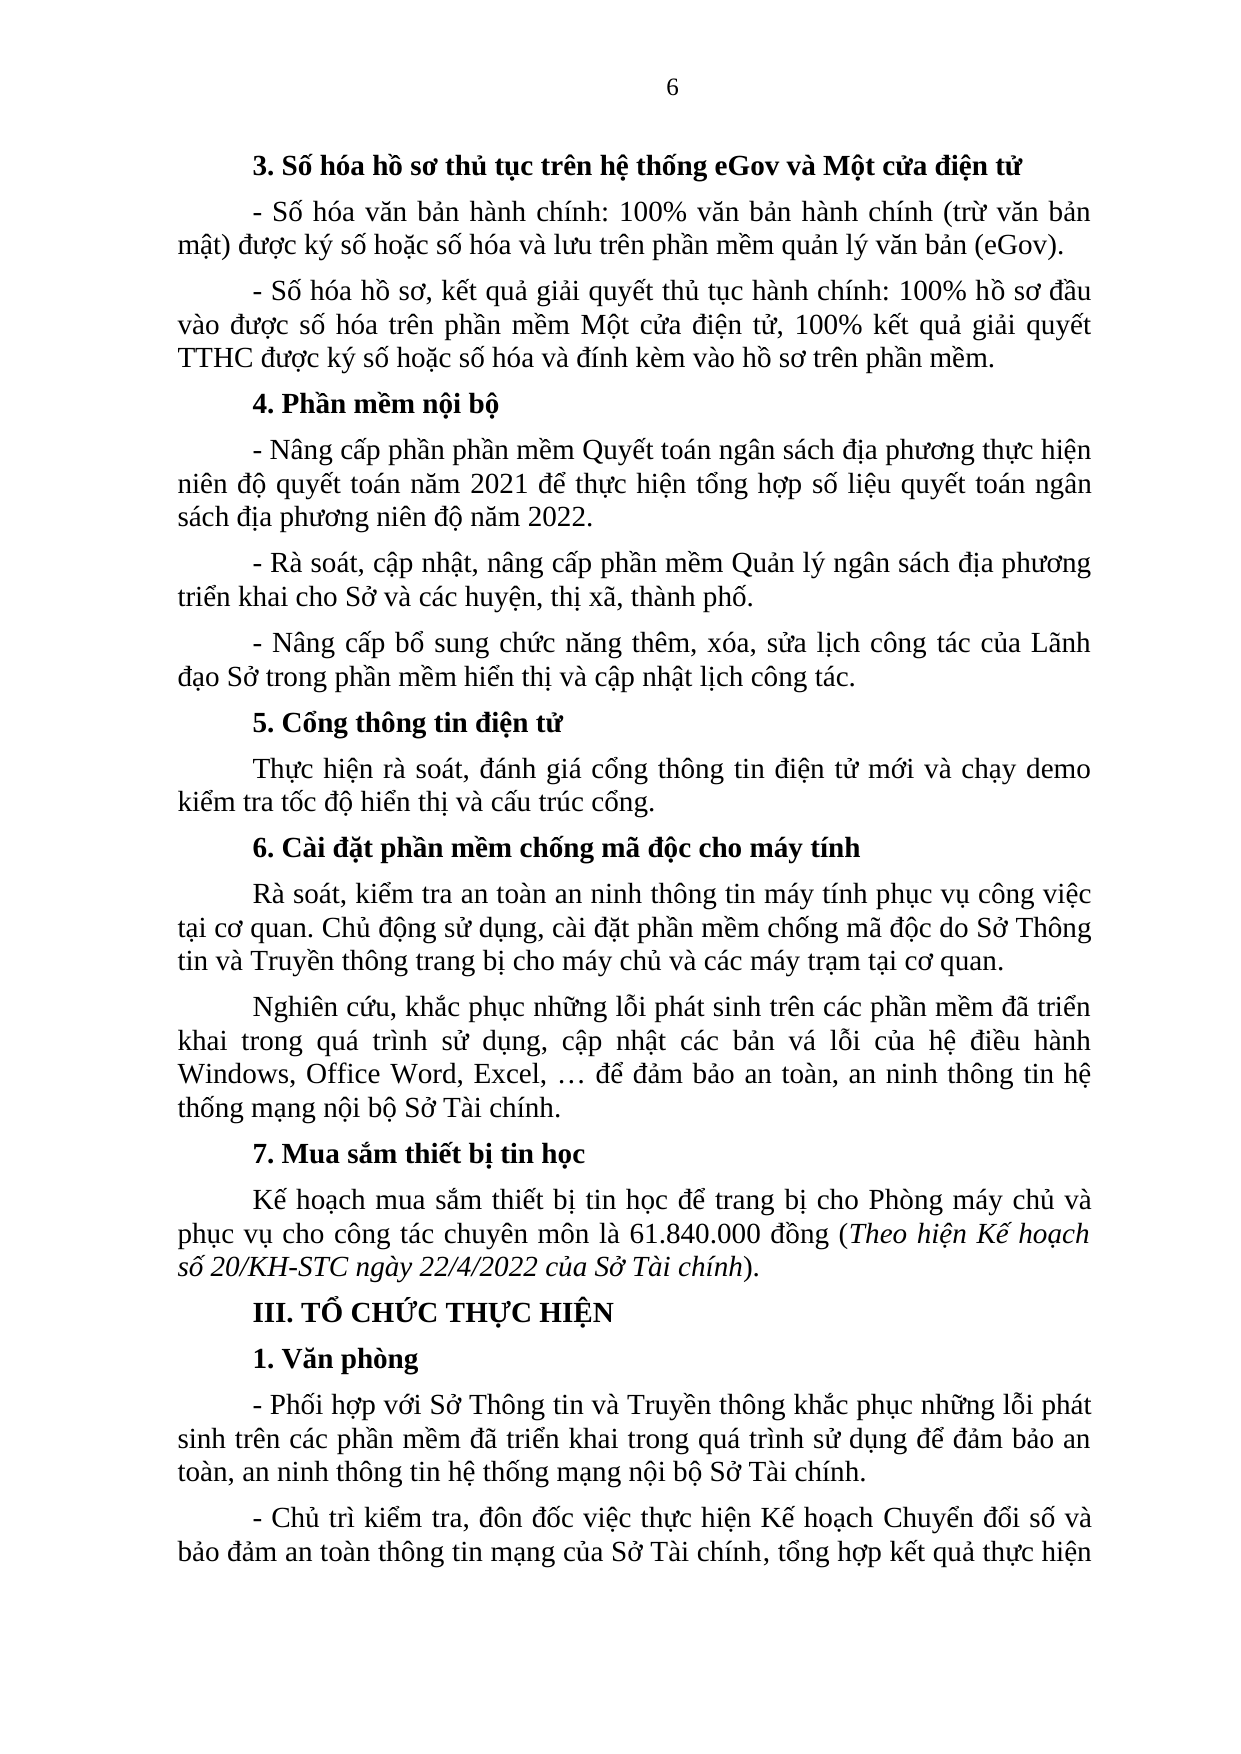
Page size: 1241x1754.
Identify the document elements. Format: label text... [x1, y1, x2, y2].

text 7. Mua sắm thiết bị tin học [177, 1136, 1092, 1170]
text III. TỔ CHỨC THỰC HIỆN [177, 1295, 1092, 1329]
text Kế hoạch mua sắm thiết bị tin học để trang bị cho Phòng máy chủ và phục vụ cho công tác chuyên môn là 61.840.000 đồng (Theo hiện Kế hoạch số 20/KH-STC ngày 22/4/2022 của Sở Tài chính). [177, 1182, 1092, 1283]
text Nghiên cứu, khắc phục những lỗi phát sinh trên các phần mềm đã triển khai trong quá trình sử dụng, cập nhật các bản vá lỗi của hệ điều hành Windows, Office Word, Excel, … để đảm bảo an toàn, an ninh thông tin hệ thống mạng nội bộ Sở Tài chính. [177, 989, 1092, 1124]
text 6. Cài đặt phần mềm chống mã độc cho máy tính [177, 830, 1092, 864]
text Rà soát, kiểm tra an toàn an ninh thông tin máy tính phục vụ công việc tại cơ quan. Chủ động sử dụng, cài đặt phần mềm chống mã độc do Sở Thông tin và Truyền thông trang bị cho máy chủ và các máy trạm tại cơ quan. [177, 876, 1092, 977]
text - Nâng cấp phần phần mềm Quyết toán ngân sách địa phương thực hiện niên độ quyết toán năm 2021 để thực hiện tổng hợp số liệu quyết toán ngân sách địa phương niên độ năm 2022. [177, 432, 1092, 533]
text - Số hóa hồ sơ, kết quả giải quyết thủ tục hành chính: 100% hồ sơ đầu vào được số hóa trên phần mềm Một cửa điện tử, 100% kết quả giải quyết TTHC được ký số hoặc số hóa và đính kèm vào hồ sơ trên phần mềm. [177, 273, 1092, 374]
text - Số hóa văn bản hành chính: 100% văn bản hành chính (trừ văn bản mật) được ký số hoặc số hóa và lưu trên phần mềm quản lý văn bản (eGov). [177, 194, 1092, 261]
text - Nâng cấp bổ sung chức năng thêm, xóa, sửa lịch công tác của Lãnh đạo Sở trong phần mềm hiển thị và cập nhật lịch công tác. [177, 625, 1092, 692]
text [177, 1501, 1092, 1568]
text 4. Phần mềm nội bộ [177, 386, 1092, 420]
text 1. Văn phòng [177, 1341, 1092, 1375]
text - Rà soát, cập nhật, nâng cấp phần mềm Quản lý ngân sách địa phương triển khai cho Sở và các huyện, thị xã, thành phố. [177, 546, 1092, 613]
text - Phối hợp với Sở Thông tin và Truyền thông khắc phục những lỗi phát sinh trên các phần mềm đã triển khai trong quá trình sử dụng để đảm bảo an toàn, an ninh thông tin hệ thống mạng nội bộ Sở Tài chính. [177, 1387, 1092, 1488]
text Thực hiện rà soát, đánh giá cổng thông tin điện tử mới và chạy demo kiểm tra tốc độ hiển thị và cấu trúc cổng. [177, 751, 1092, 818]
text 3. Số hóa hồ sơ thủ tục trên hệ thống eGov và Một cửa điện tử [177, 148, 1092, 181]
text 5. Cổng thông tin điện tử [177, 705, 1092, 738]
